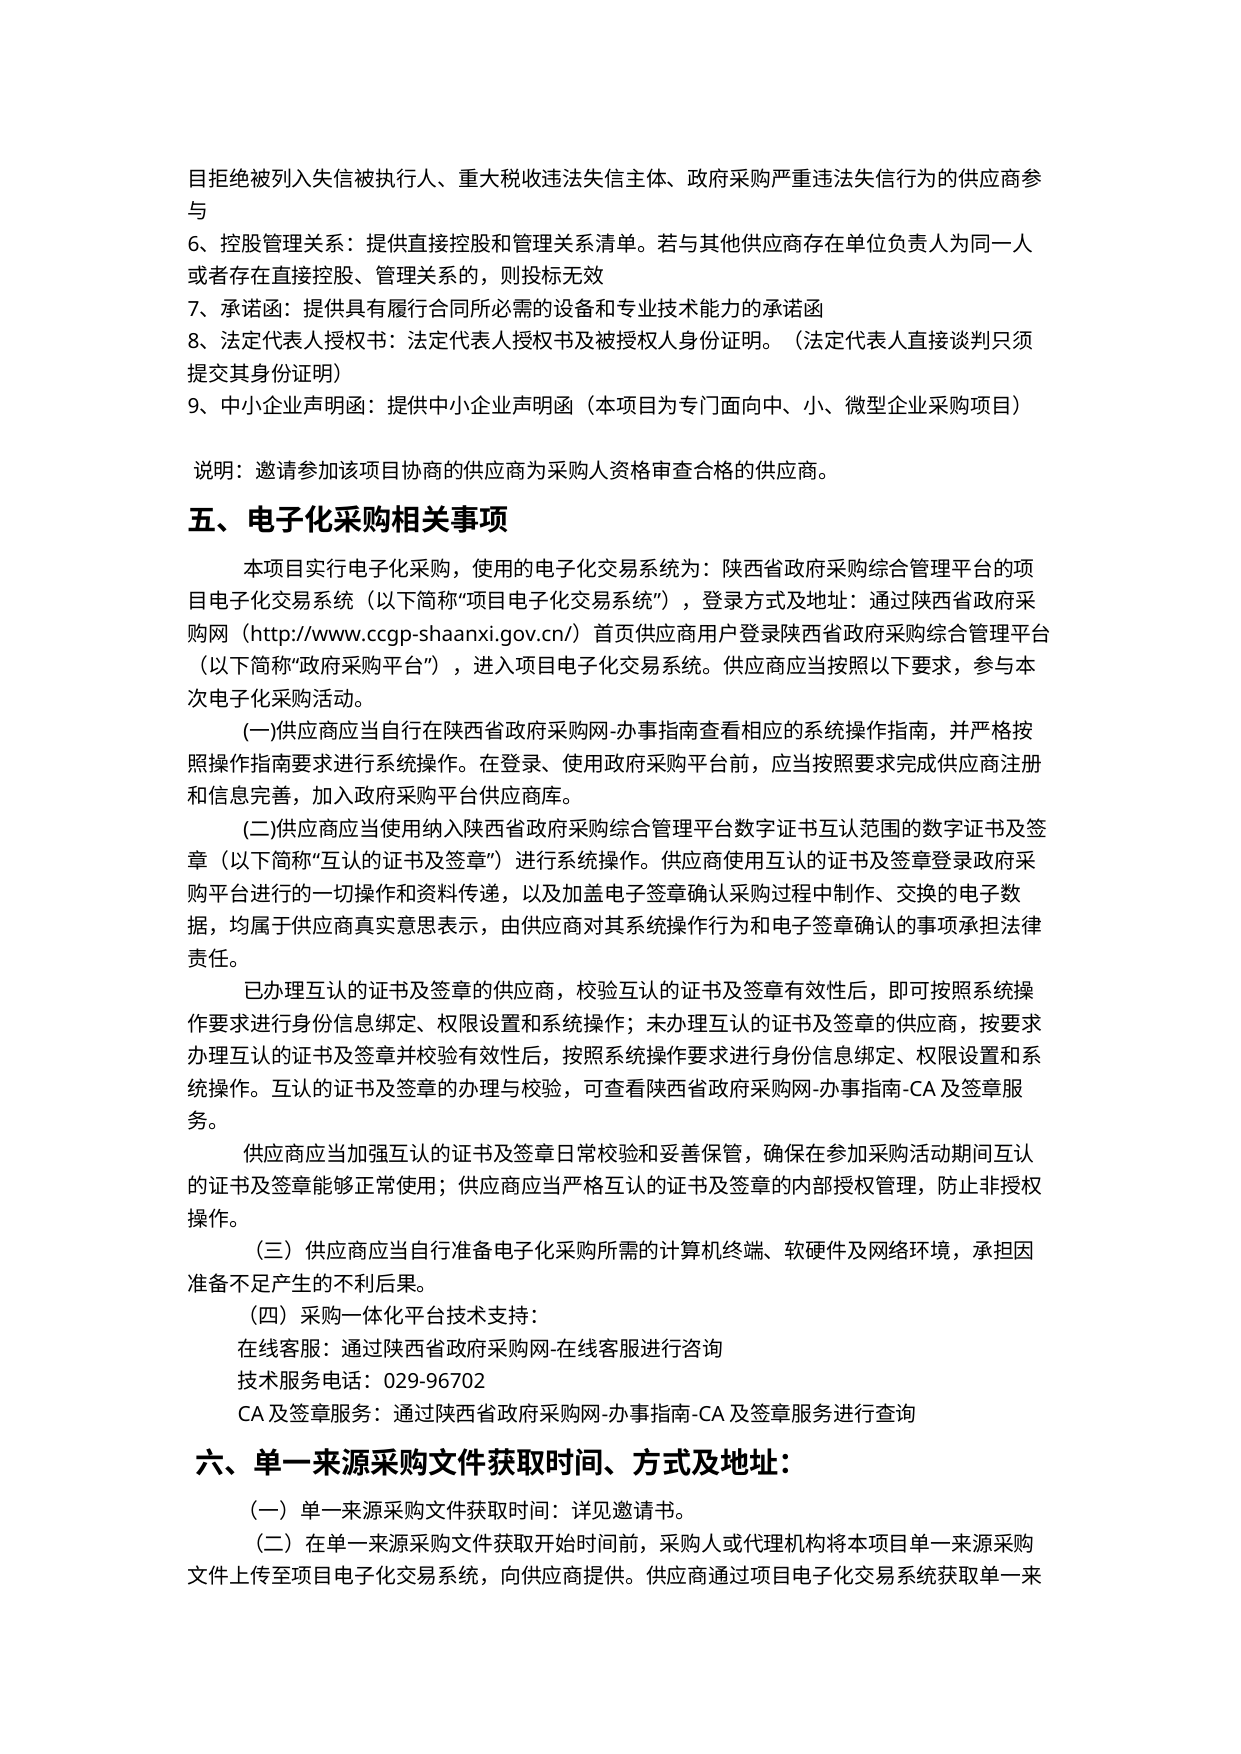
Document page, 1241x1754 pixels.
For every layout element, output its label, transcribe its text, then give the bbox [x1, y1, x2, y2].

text （四）采购一体化平台技术支持： [187, 1299, 1053, 1332]
text (一)供应商应当自行在陕西省政府采购网-办事指南查看相应的系统操作指南，并严格按照操作指南要求进行系统操作。在登录、使用政府采购平台前，应当按照要求完成供应商注册和信息完善，加入政府采购平台供应商库。 [187, 714, 1053, 812]
text 已办理互认的证书及签章的供应商，校验互认的证书及签章有效性后，即可按照系统操作要求进行身份信息绑定、权限设置和系统操作；未办理互认的证书及签章的供应商，按要求办理互认的证书及签章并校验有效性后，按照系统操作要求进行身份信息绑定、权限设置和系统操作。互认的证书及签章的办理与校验，可查看陕西省政府采购网-办事指南-CA及签章服务。 [187, 974, 1053, 1137]
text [187, 1527, 1053, 1592]
text （一）单一来源采购文件获取时间：详见邀请书。 [187, 1494, 1053, 1527]
text 9、中小企业声明函：提供中小企业声明函（本项目为专门面向中、小、微型企业采购项目） [187, 389, 1053, 422]
text 技术服务电话：029-96702 [187, 1364, 1053, 1397]
text 本项目实行电子化采购，使用的电子化交易系统为：陕西省政府采购综合管理平台的项目电子化交易系统（以下简称“项目电子化交易系统”），登录方式及地址：通过陕西省政府采购网（http://www.ccgp-shaanxi.gov.cn/）首页供应商用户登录陕西省政府采购综合管理平台（以下简称“政府采购平台”），进入项目电子化交易系统。供应商应当按照以下要求，参与本次电子化采购活动。 [187, 552, 1053, 714]
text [187, 162, 1053, 227]
text 供应商应当加强互认的证书及签章日常校验和妥善保管，确保在参加采购活动期间互认的证书及签章能够正常使用；供应商应当严格互认的证书及签章的内部授权管理，防止非授权操作。 [187, 1137, 1053, 1234]
text 说明：邀请参加该项目协商的供应商为采购人资格审查合格的供应商。 [187, 422, 1053, 487]
text 五、电子化采购相关事项 [187, 487, 1053, 552]
text (二)供应商应当使用纳入陕西省政府采购综合管理平台数字证书互认范围的数字证书及签章（以下简称“互认的证书及签章”）进行系统操作。供应商使用互认的证书及签章登录政府采购平台进行的一切操作和资料传递，以及加盖电子签章确认采购过程中制作、交换的电子数据，均属于供应商真实意思表示，由供应商对其系统操作行为和电子签章确认的事项承担法律责任。 [187, 812, 1053, 974]
text 8、法定代表人授权书：法定代表人授权书及被授权人身份证明。（法定代表人直接谈判只须提交其身份证明） [187, 324, 1053, 389]
text 6、控股管理关系：提供直接控股和管理关系清单。若与其他供应商存在单位负责人为同一人或者存在直接控股、管理关系的，则投标无效 [187, 227, 1053, 292]
text CA及签章服务：通过陕西省政府采购网-办事指南-CA及签章服务进行查询 [187, 1397, 1053, 1429]
text 7、承诺函：提供具有履行合同所必需的设备和专业技术能力的承诺函 [187, 292, 1053, 324]
text 在线客服：通过陕西省政府采购网-在线客服进行咨询 [187, 1332, 1053, 1364]
text 六、单一来源采购文件获取时间、方式及地址： [187, 1429, 1053, 1494]
text （三）供应商应当自行准备电子化采购所需的计算机终端、软硬件及网络环境，承担因准备不足产生的不利后果。 [187, 1234, 1053, 1299]
